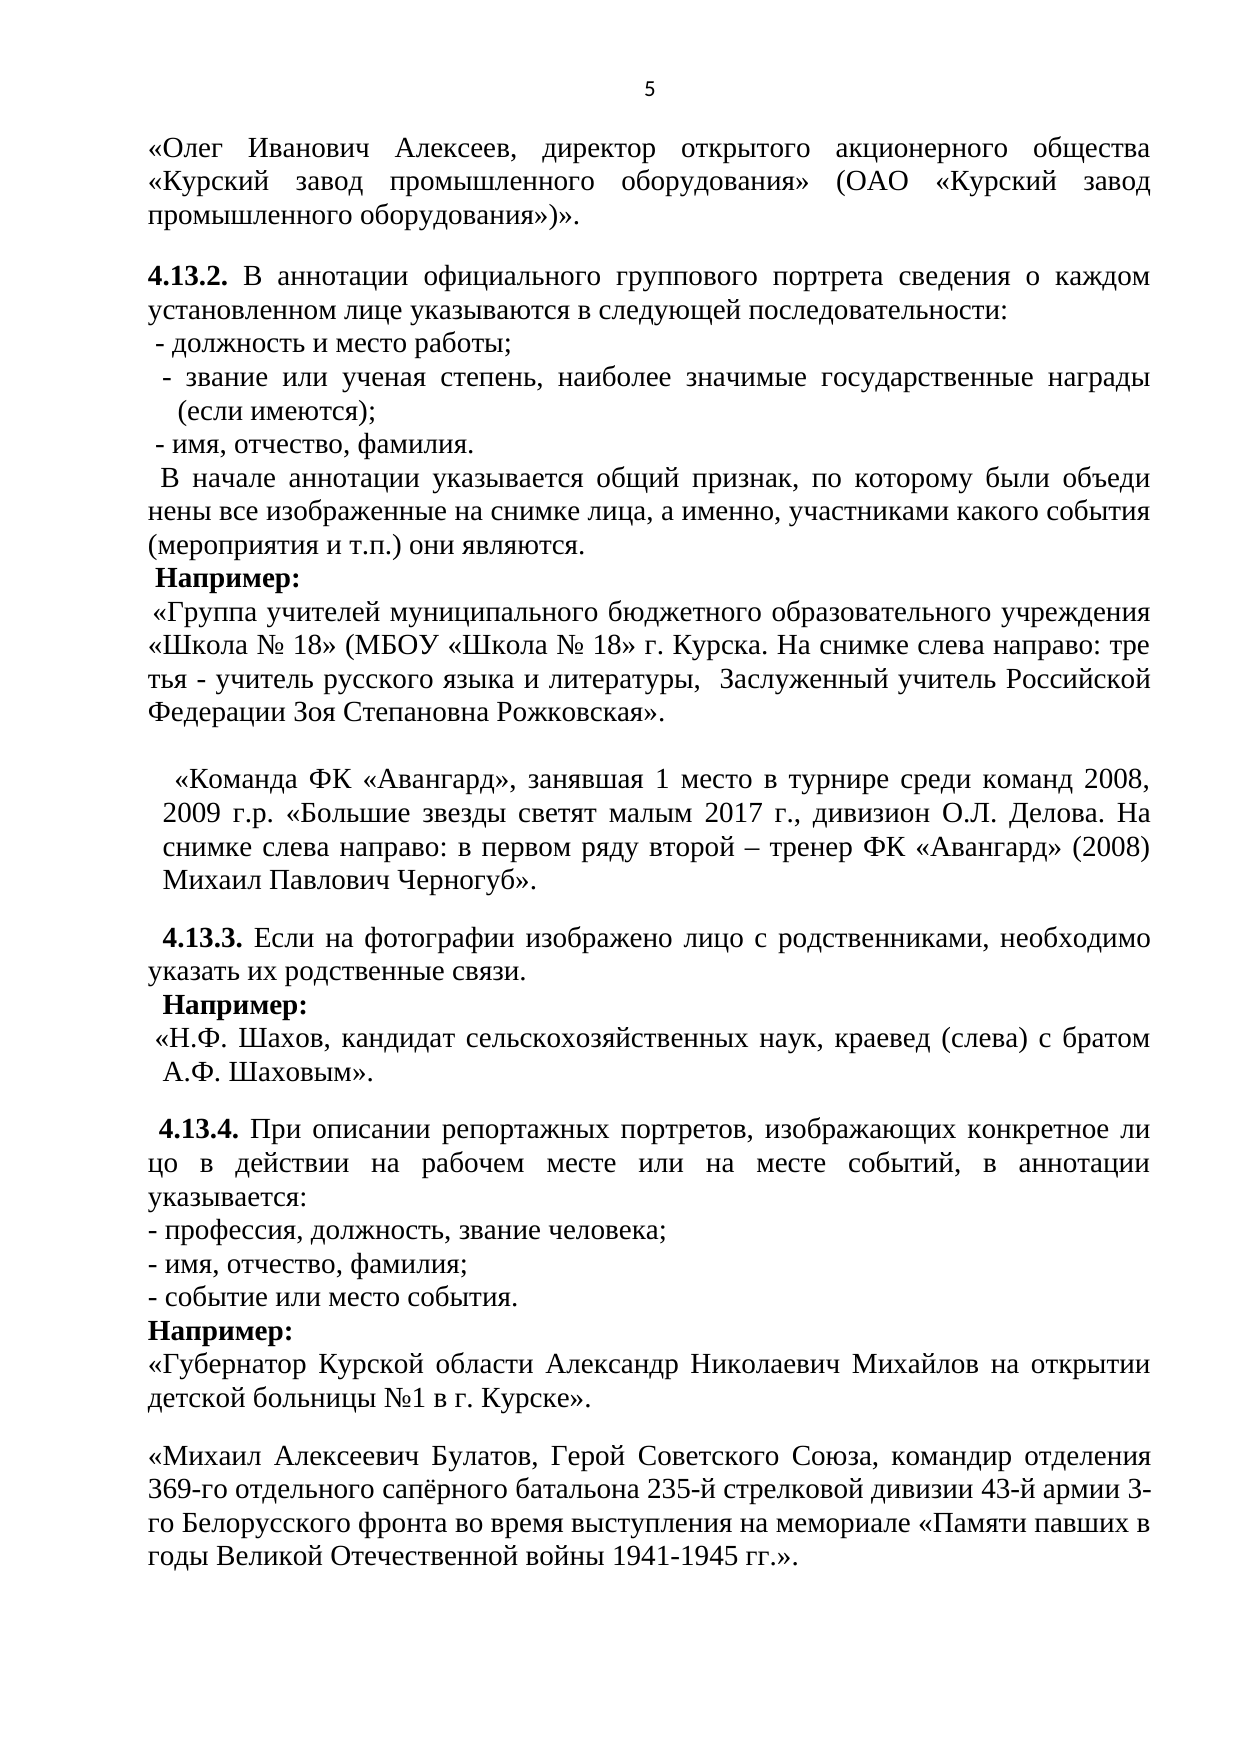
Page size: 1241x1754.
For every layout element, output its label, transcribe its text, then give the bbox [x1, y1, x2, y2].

text «Н.Ф. Шахов, кандидат сельскохозяйственных наук, краевед (слева) с братом А.Ф. Шаховым». [133, 1021, 1152, 1088]
text - профессия, должность, звание человека; [148, 1212, 1152, 1246]
list 4.13.3. Если на фотографии изображено лицо с родственниками, необходимо указать их родственные связи. [148, 920, 1152, 987]
text - имя, отчество, фамилия; [148, 1246, 1152, 1279]
text «Михаил Алексеевич Булатов, Герой Советского Союза, командир отделения 369-го отдельного сапёрного батальона 235-й стрелковой дивизии 43-й армии 3-го Белорусского фронта во время выступления на мемориале «Памяти павших в годы Великой Отечественной войны 1941-1945 гг.». [148, 1438, 1152, 1572]
text - событие или место события. [148, 1279, 1152, 1313]
list 4.13.4. При описании репортажных портретов, изображающих конкретное ли цо в действии на рабочем месте или на месте событий, в аннотации указывается: [148, 1112, 1152, 1212]
text «Олег Иванович Алексеев, директор открытого акционерного общества «Курский завод промышленного оборудования» (ОАО «Курский завод промышленного оборудования»)». [148, 130, 1152, 231]
text - имя, отчество, фамилия. [148, 426, 1152, 460]
text Например: [148, 560, 1152, 594]
text Например: [148, 987, 1152, 1021]
text - звание или ученая степень, наиболее значимые государственные награды (если имеются); [148, 359, 1152, 426]
text - должность и место работы; [148, 326, 1152, 359]
text «Группа учителей муниципального бюджетного образовательного учреждения «Школа № 18» (МБОУ «Школа № 18» г. Курска. На снимке слева направо: тре тья - учитель русского языка и литературы, Заслуженный учитель Российской Федерации Зоя Степановна Рожковская». [133, 594, 1152, 728]
text «Губернатор Курской области Александр Николаевич Михайлов на открытии детской больницы №1 в г. Курске». [148, 1346, 1152, 1413]
list 4.13.2. В аннотации официального группового портрета сведения о каждом установленном лице указываются в следующей последовательности: [148, 258, 1152, 326]
text В начале аннотации указывается общий признак, по которому были объеди нены все изображенные на снимке лица, а именно, участниками какого события (мероприятия и т.п.) они являются. [148, 460, 1152, 560]
text Например: [148, 1313, 1152, 1346]
text «Команда ФК «Авангард», занявшая 1 место в турнире среди команд 2008, 2009 г.р. «Большие звезды светят малым 2017 г., дивизион О.Л. Делова. На снимке слева направо: в первом ряду второй – тренер ФК «Авангард» (2008) Михаил Павлович Черногуб». [118, 762, 1152, 896]
